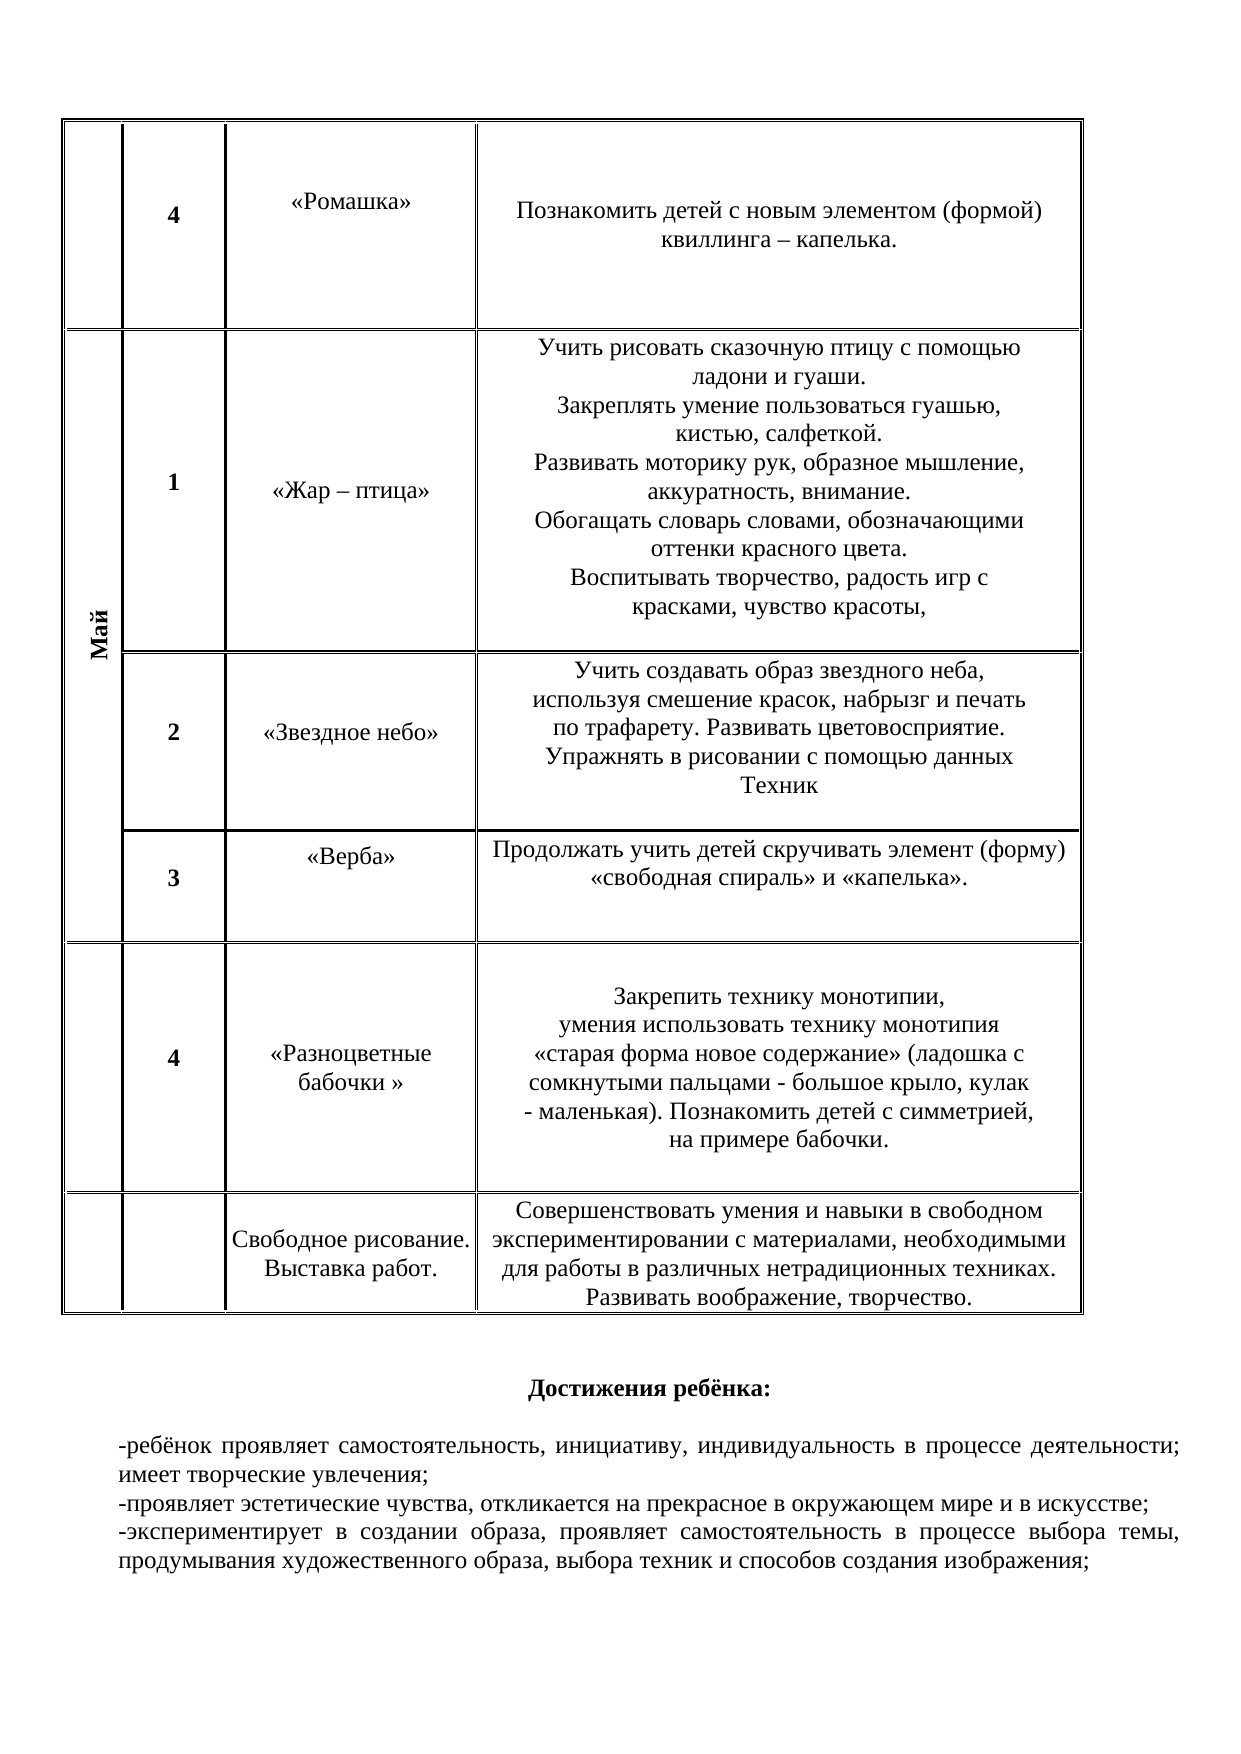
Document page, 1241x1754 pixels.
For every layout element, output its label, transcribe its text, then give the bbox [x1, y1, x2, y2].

table_cell Продолжать учить детей скручивать элемент (форму) «свободная спираль» и «капелька». [478, 829, 1080, 941]
table_cell [63, 941, 122, 1191]
table_cell Совершенствовать умения и навыки в свободном экспериментировании с материалами, необходимыми для работы в различных нетрадиционных техниках. Развивать воображение, творчество. [476, 1191, 1082, 1312]
table_cell Учить рисовать сказочную птицу с помощью ладони и гуаши. Закреплять умение пользоваться гуашью, кистью, салфеткой. Развивать моторику рук, образное мышление, аккуратность, внимание. Обогащать словарь словами, обозначающими оттенки красного цвета. Воспитывать творчество, радость игр с красками, чувство красоты, [478, 328, 1081, 650]
table_cell 3 [124, 832, 224, 941]
table_cell [122, 1194, 225, 1312]
table_cell «Верба» [227, 832, 475, 941]
text -экспериментирует в создании образа, проявляет самостоятельность в процессе выбора темы, продумывания художественного образа, выбора техник и способов создания изображения; [118, 1516, 1181, 1574]
table_cell Познакомить детей с новым элементом (формой) квиллинга – капелька. [476, 122, 1080, 327]
table_cell Учить создавать образ звездного неба, используя смешение красок, набрызг и печать по трафарету. Развивать цветовосприятие. Упражнять в рисовании с помощью данных Техник [478, 650, 1081, 829]
table_cell [65, 120, 122, 327]
table_cell «Жар – птица» [227, 331, 475, 650]
table_cell 4 [124, 944, 224, 1191]
text -ребёнок проявляет самостоятельность, инициативу, индивидуальность в процессе деятельности; имеет творческие увлечения; [118, 1430, 1181, 1488]
table_cell Май [65, 328, 121, 941]
text -проявляет эстетические чувства, откликается на прекрасное в окружающем мире и в искусстве; [118, 1488, 1181, 1516]
table_cell 4 [122, 122, 225, 327]
table_cell 2 [124, 654, 224, 829]
table_cell Свободное рисование. Выставка работ. [225, 1194, 476, 1312]
text Достижения ребёнка: [118, 1373, 1181, 1401]
table_cell Закрепить технику монотипии, умения использовать технику монотипия «старая форма новое содержание» (ладошка с сомкнутыми пальцами - большое крыло, кулак - маленькая). Познакомить детей с симметрией, на примере бабочки. [476, 941, 1082, 1191]
table_cell «Ромашка» [225, 122, 476, 327]
table_cell «Разноцветные бабочки » [227, 944, 475, 1191]
table_cell 1 [124, 331, 224, 650]
table_cell [63, 1191, 122, 1312]
table_cell «Звездное небо» [227, 654, 475, 829]
